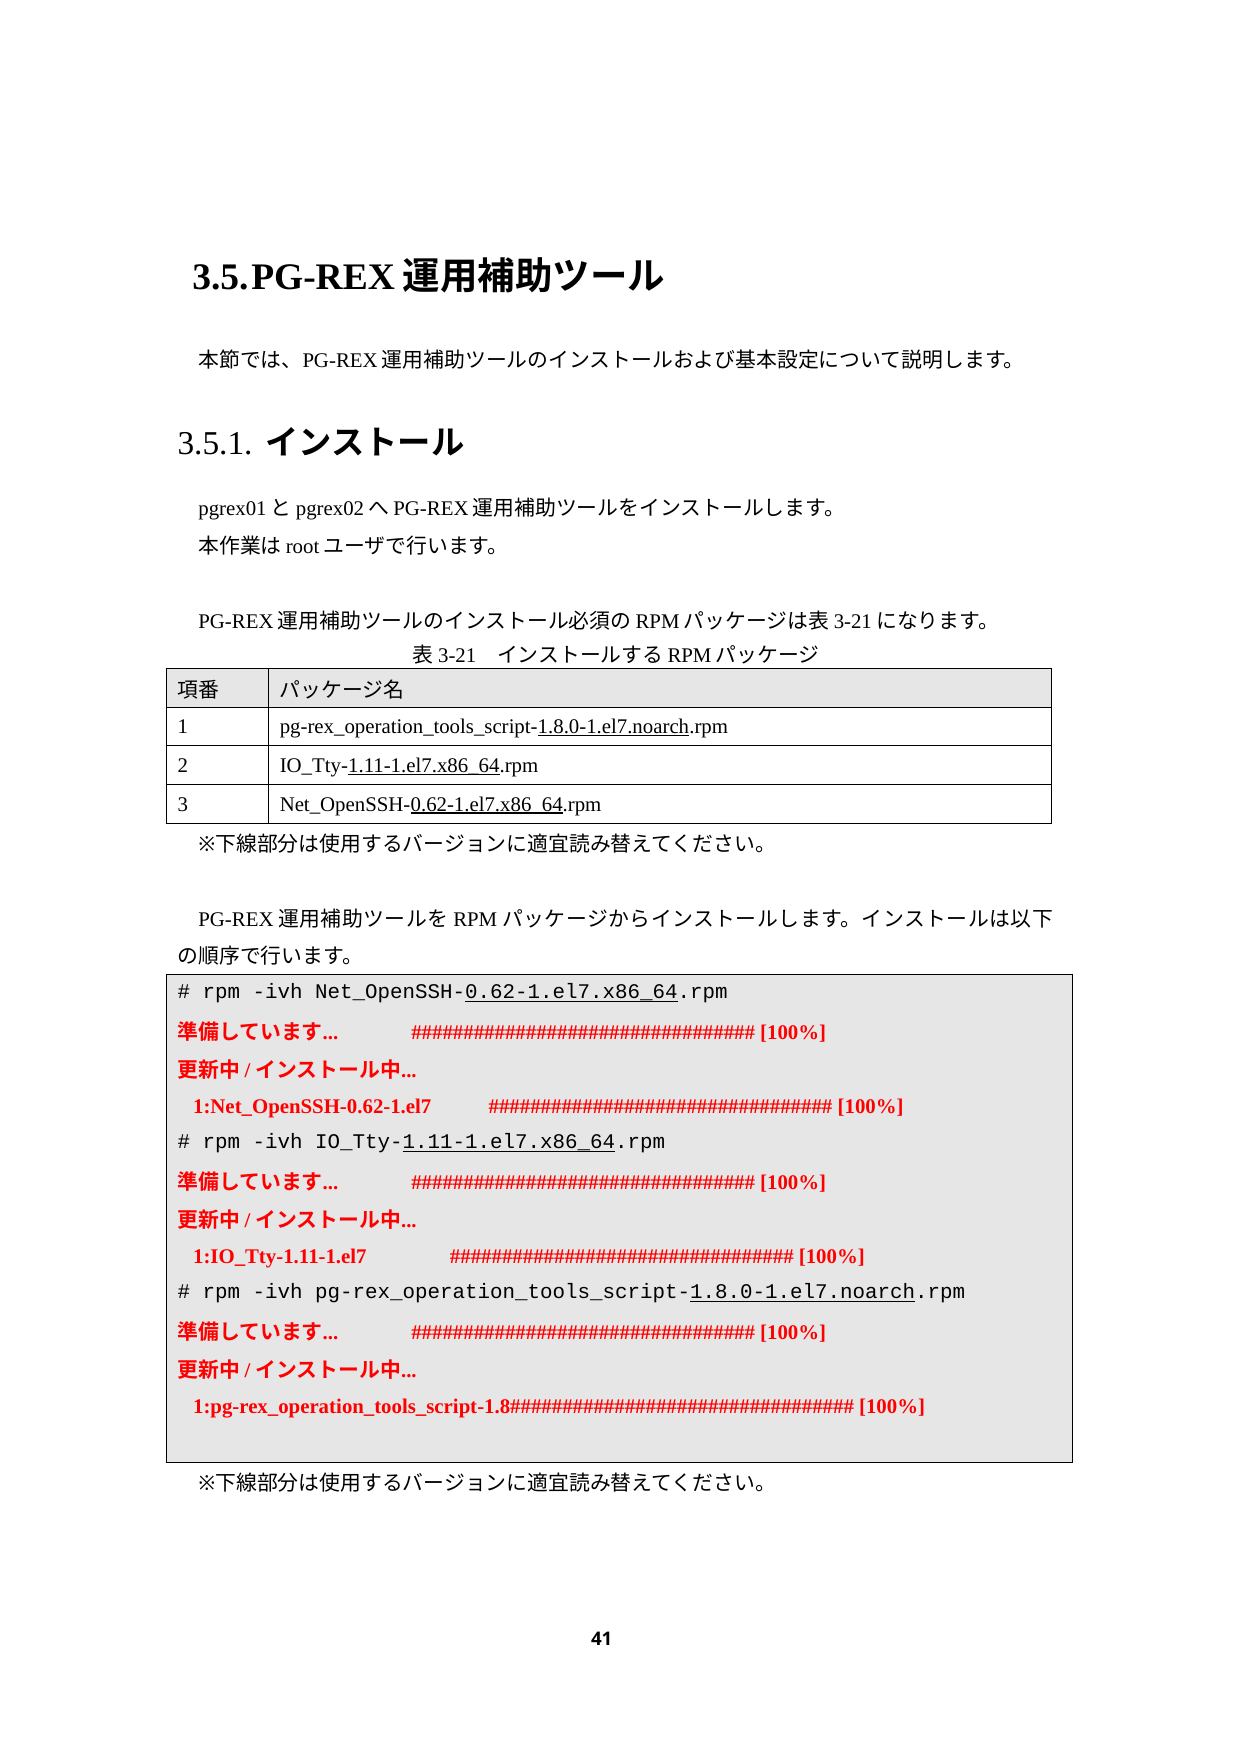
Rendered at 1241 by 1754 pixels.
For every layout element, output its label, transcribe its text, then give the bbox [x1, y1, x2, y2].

table_cell Net_OpenSSH-0.62-1.el7.x86_64.rpm [269, 785, 1051, 822]
text PG-REX運用補助ツールをRPMパッケージからインストールします。インストールは以下の順序で行います。 [177, 898, 1054, 973]
text ※下線部分は使用するバージョンに適宜読み替えてください。 [177, 823, 1054, 861]
text pgrex01とpgrex02へPG-REX運用補助ツールをインストールします。 [177, 488, 1054, 526]
table_cell 3 [167, 785, 268, 822]
table_cell 1 [167, 708, 268, 745]
text PG-REX運用補助ツールのインストール必須のRPMパッケージは表 3-11になります。 [177, 601, 1054, 638]
subtitle PG-REX運用補助ツール [192, 236, 1063, 311]
table_cell 2 [167, 746, 268, 784]
table_cell pg-rex_operation_tools_script-1.8.0-1.el7.noarch.rpm [269, 708, 1051, 745]
subtitle インストール [177, 403, 1063, 478]
table_header 項番 [167, 669, 268, 707]
table_header パッケージ名 [269, 669, 1051, 707]
text ※下線部分は使用するバージョンに適宜読み替えてください。 [177, 1463, 1054, 1501]
text 表 3-11 インストールするRPMパッケージ [177, 638, 1054, 668]
table_header # rpm -ivh Net_OpenSSH-0.62-1.el7.x86_64.rpm 準備しています... ################################# [100%] 更新中 / インストール中... 1:Net_OpenSSH-0.62-1.el7 ################################# [100%] # rpm -ivh IO_Tty-1.11-1.el7.x86_64.rpm 準備しています... ################################# [100%] 更新中 / インストール中... 1:IO_Tty-1.11-1.el7 ################################# [100%] # rpm -ivh pg-rex_operation_tools_script-1.8.0-1.el7.noarch.rpm 準備しています... ################################# [100%] 更新中 / インストール中... 1:pg-rex_operation_tools_script-1.8################################# [100%] [167, 975, 1072, 1462]
text 本節では、PG-REX運用補助ツールのインストールおよび基本設定について説明します。 [177, 340, 1054, 378]
table_cell IO_Tty-1.11-1.el7.x86_64.rpm [269, 746, 1051, 784]
text 本作業はrootユーザで行います。 [177, 526, 1054, 563]
